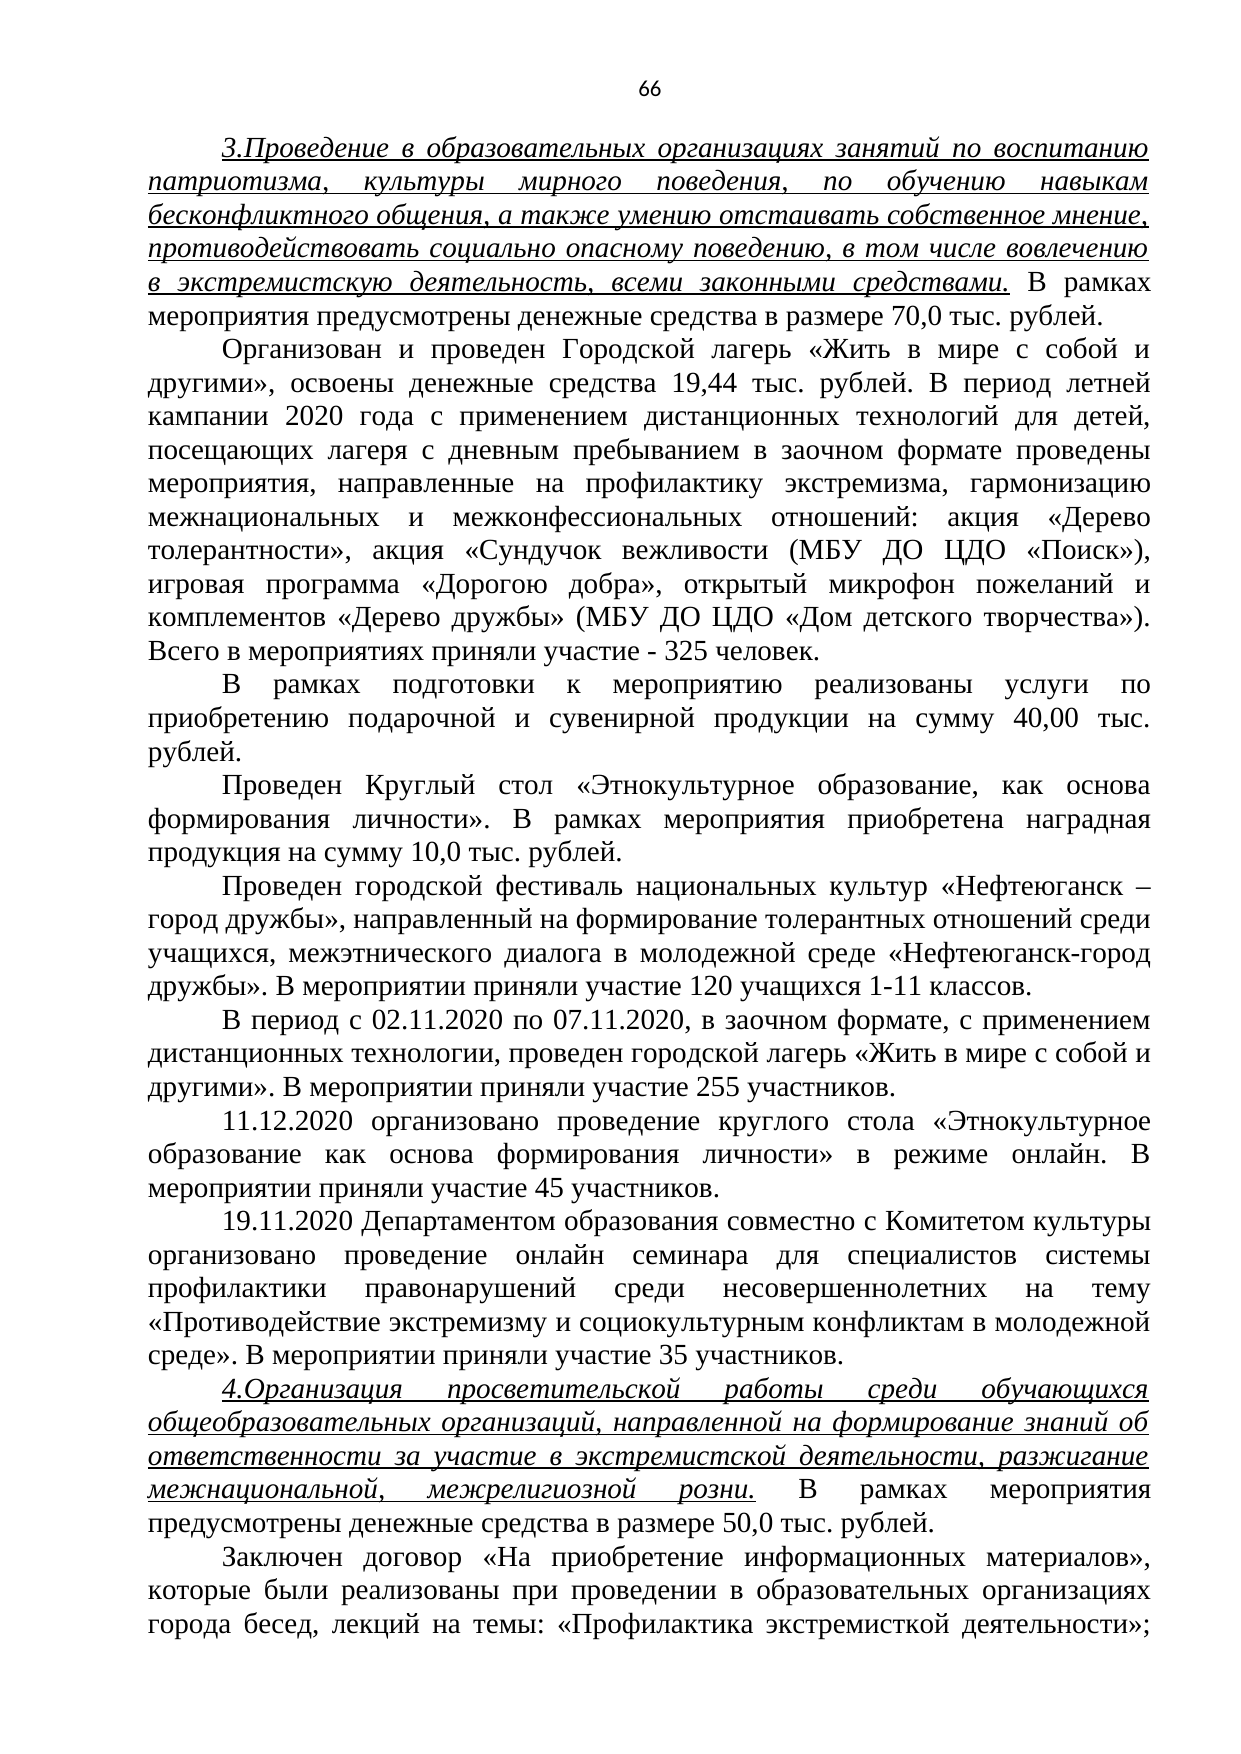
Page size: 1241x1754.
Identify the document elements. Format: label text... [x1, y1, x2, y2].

text В период с 02.11.2020 по 07.11.2020, в заочном формате, с применением дистанционных технологии, проведен городской лагерь «Жить в мире с собой и другими». В мероприятии приняли участие 255 участников. [148, 1002, 1152, 1103]
text Проведен Круглый стол «Этнокультурное образование, как основа формирования личности». В рамках мероприятия приобретена наградная продукция на сумму 10,0 тыс. рублей. [148, 767, 1152, 868]
text Проведен городской фестиваль национальных культур «Нефтеюганск – город дружбы», направленный на формирование толерантных отношений среди учащихся, межэтнического диалога в молодежной среде «Нефтеюганск-город дружбы». В мероприятии приняли участие 120 учащихся 1-11 классов. [148, 868, 1152, 1002]
text 19.11.2020 Департаментом образования совместно с Комитетом культуры организовано проведение онлайн семинара для специалистов системы профилактики правонарушений среди несовершеннолетних на тему «Противодействие экстремизму и социокультурным конфликтам в молодежной среде». В мероприятии приняли участие 35 участников. [148, 1203, 1152, 1371]
text Организован и проведен Городской лагерь «Жить в мире с собой и другими», освоены денежные средства 19,44 тыс. рублей. В период летней кампании 2020 года с применением дистанционных технологий для детей, посещающих лагеря с дневным пребыванием в заочном формате проведены мероприятия, направленные на профилактику экстремизма, гармонизацию межнациональных и межконфессиональных отношений: акция «Дерево толерантности», акция «Сундучок вежливости (МБУ ДО ЦДО «Поиск»), игровая программа «Дорогою добра», открытый микрофон пожеланий и комплементов «Дерево дружбы» (МБУ ДО ЦДО «Дом детского творчества»). Всего в мероприятиях приняли участие - 325 человек. [148, 331, 1152, 667]
text 4.Организация просветительской работы среди обучающихся общеобразовательных организаций, направленной на формирование знаний об ответственности за участие в экстремистской деятельности, разжигание межнациональной, межрелигиозной розни. В рамках мероприятия предусмотрены денежные средства в размере 50,0 тыс. рублей. [148, 1371, 1152, 1539]
text 11.12.2020 организовано проведение круглого стола «Этнокультурное образование как основа формирования личности» в режиме онлайн. В мероприятии приняли участие 45 участников. [148, 1103, 1152, 1203]
text В рамках подготовки к мероприятию реализованы услуги по приобретению подарочной и сувенирной продукции на сумму 40,00 тыс. рублей. [148, 667, 1152, 767]
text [148, 1539, 1152, 1639]
text 3.Проведение в образовательных организациях занятий по воспитанию патриотизма, культуры мирного поведения, по обучению навыкам бесконфликтного общения, а также умению отстаивать собственное мнение, противодействовать социально опасному поведению, в том числе вовлечению в экстремистскую деятельность, всеми законными средствами. В рамках мероприятия предусмотрены денежные средства в размере 70,0 тыс. рублей. [148, 130, 1152, 331]
